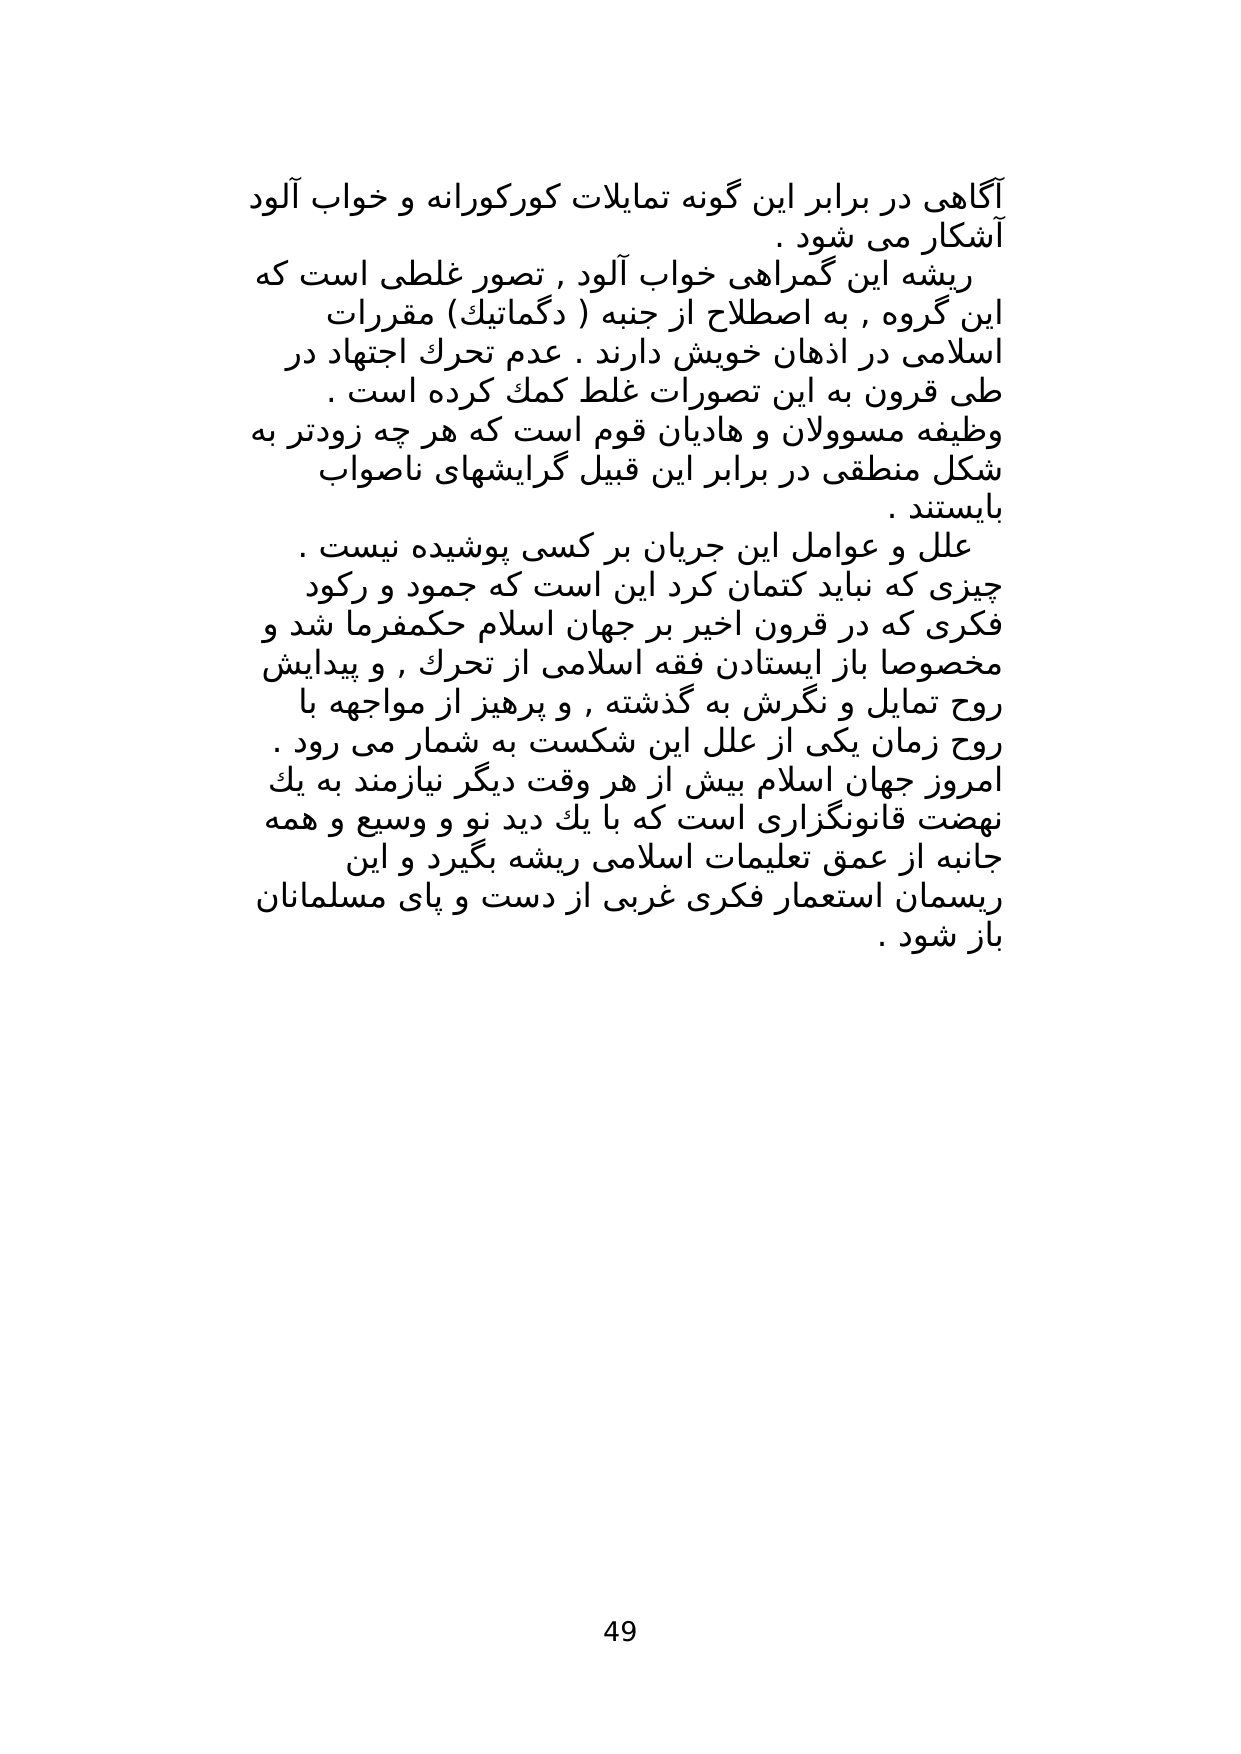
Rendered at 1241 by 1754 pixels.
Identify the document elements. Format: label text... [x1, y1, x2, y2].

text علل و عوامل اين جريان بر كسى پوشيده نيست . چيزى كه نبايد كتمان كرد اين است كه جمود و ركود فكرى كه در قرون اخير بر جهان اسلام حكمفرما شد و مخصوصا باز ايستادن فقه اسلامى از تحرك , و پيدايش روح تمايل و نگرش به گذشته , و پرهيز از مواجهه با روح زمان يكى از علل اين شكست به شمار مى رود . امروز جهان اسلام بيش از هر وقت ديگر نيازمند به يك نهضت قانونگزارى است كه با يك ديد نو و وسيع و همه جانبه از عمق تعليمات اسلامى ريشه بگيرد و اين ريسمان استعمار فكرى غربى از دست و پاى مسلمانان باز شود . [236, 527, 1004, 954]
text ريشه اين گمراهى خواب آلود , تصور غلطى است كه اين گروه , به اصطلاح از جنبه ( دگماتيك) مقررات اسلامى در اذهان خويش دارند . عدم تحرك اجتهاد در طى قرون به اين تصورات غلط كمك كرده است . وظيفه مسوولان و هاديان قوم است كه هر چه زودتر به شكل منطقى در برابر اين قبيل گرايشهاى ناصواب بايستند . [236, 255, 1004, 527]
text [236, 177, 1004, 255]
